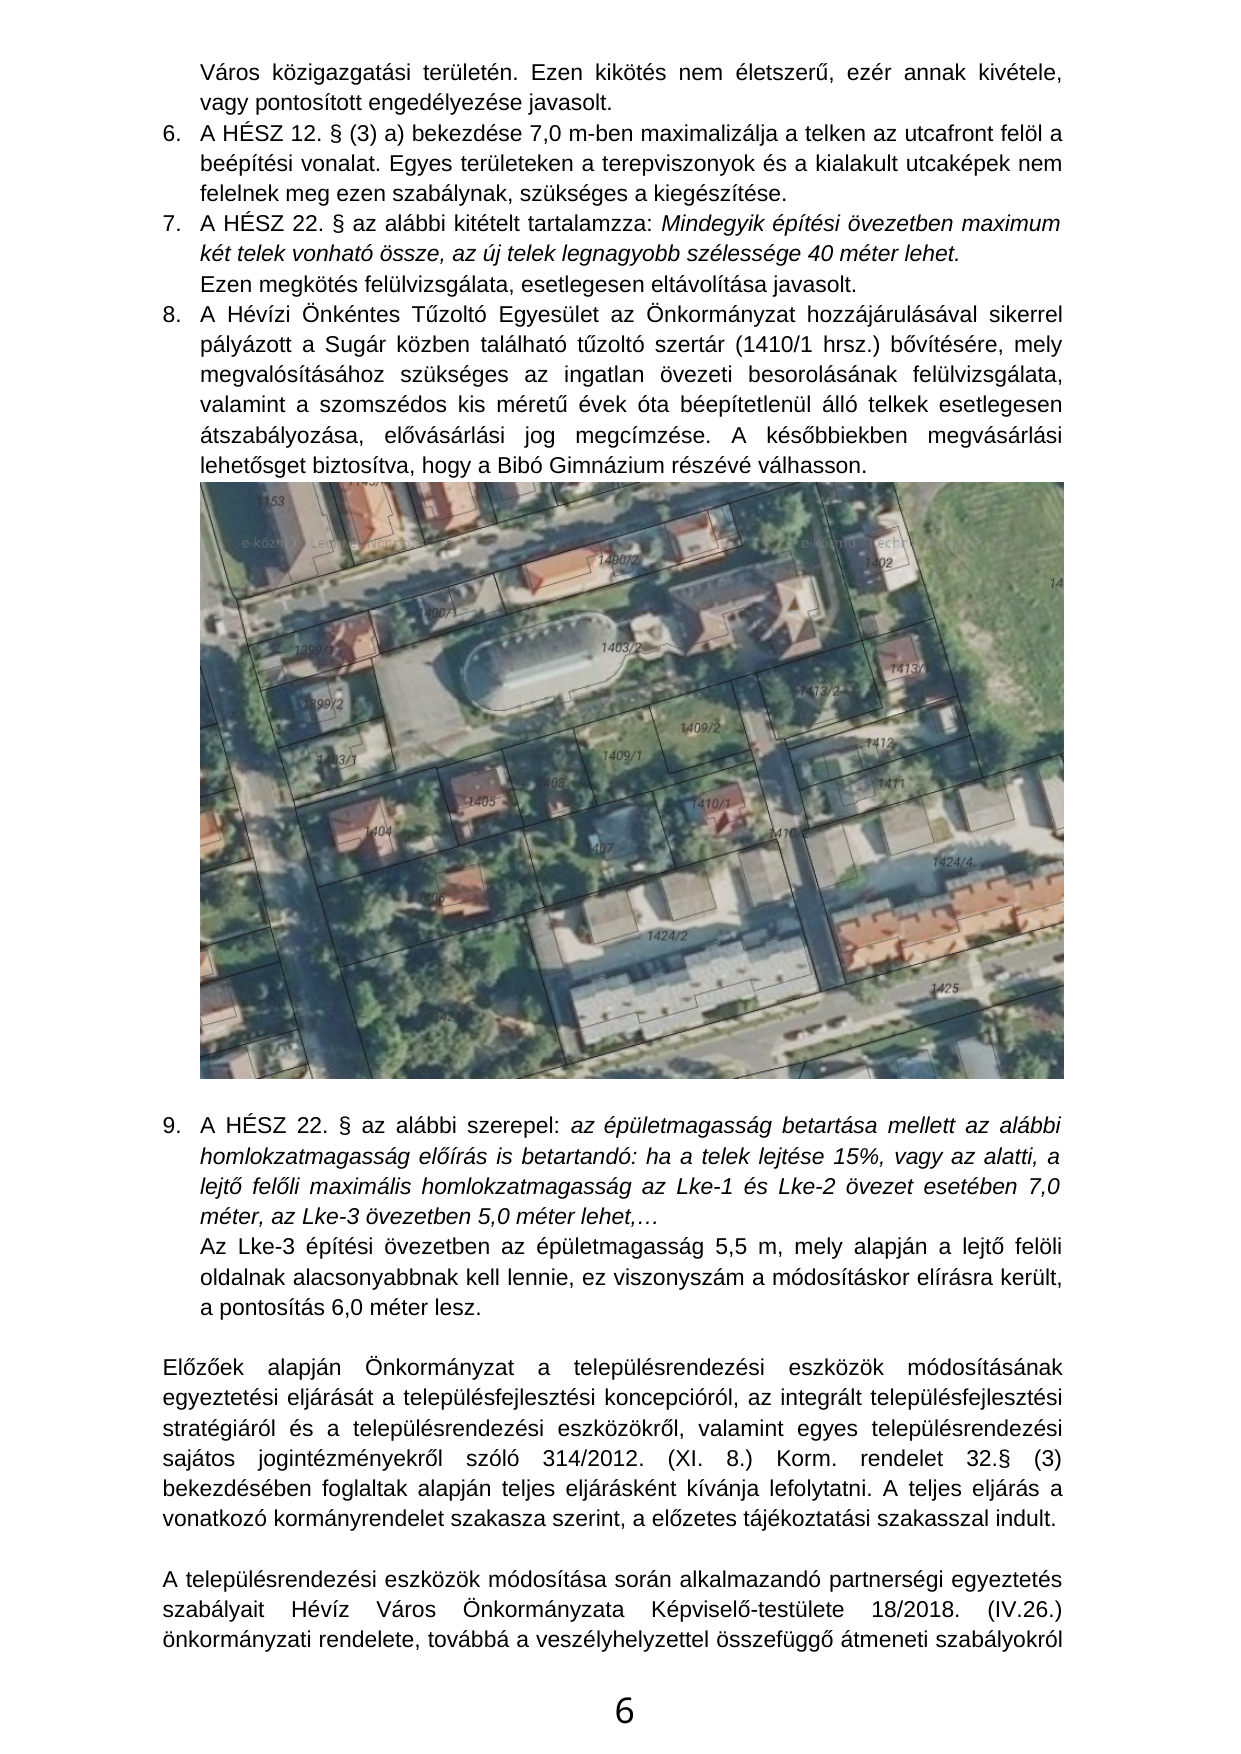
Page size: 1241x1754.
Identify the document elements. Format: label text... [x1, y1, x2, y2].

list A HÉSZ 12. § (3) a) bekezdése 7,0 m-ben maximalizálja a telken az utcafront felöl a beépítési vonalat. Egyes területeken a terepviszonyok és a kialakult utcaképek nem felelnek meg ezen szabálynak, szükséges a kiegészítése. [162, 119, 1063, 206]
list Ezen megkötés felülvizsgálata, esetlegesen eltávolítása javasolt. [200, 271, 1063, 297]
text Előzőek alapján Önkormányzat a településrendezési eszközök módosításának egyeztetési eljárását a településfejlesztési koncepcióról, az integrált településfejlesztési stratégiáról és a településrendezési eszközökről, valamint egyes településrendezési sajátos jogintézményekről szóló 314/2012. (XI. 8.) Korm. rendelet 32.§ (3) bekezdésében foglaltak alapján teljes eljárásként kívánja lefolytatni. A teljes eljárás a vonatkozó kormányrendelet szakasza szerint, a előzetes tájékoztatási szakasszal indult. [162, 1354, 1063, 1532]
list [162, 59, 1063, 116]
list A Hévízi Önkéntes Tűzoltó Egyesület az Önkormányzat hozzájárulásával sikerrel pályázott a Sugár közben található tűzoltó szertár (1410/1 hrsz.) bővítésére, mely megvalósításához szükséges az ingatlan övezeti besorolásának felülvizsgálata, valamint a szomszédos kis méretű évek óta béepítetlenül álló telkek esetlegesen átszabályozása, elővásárlási jog megcímzése. A későbbiekben megvásárlási lehetősget biztosítva, hogy a Bibó Gimnázium részévé válhasson. [162, 301, 1063, 478]
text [162, 1566, 1063, 1652]
list Az Lke-3 építési övezetben az épületmagasság 5,5 m, mely alapján a lejtő felöli oldalnak alacsonyabbnak kell lennie, ez viszonyszám a módosításkor elírásra került, a pontosítás 6,0 méter lesz. [200, 1233, 1063, 1320]
picture [200, 482, 1064, 1079]
list A HÉSZ 22. § az alábbi szerepel: az épületmagasság betartása mellett az alábbi homlokzatmagasság előírás is betartandó: ha a telek lejtése 15%, vagy az alatti, a lejtő felőli maximális homlokzatmagasság az Lke-1 és Lke-2 övezet esetében 7,0 méter, az Lke-3 övezetben 5,0 méter lehet,… [162, 1112, 1063, 1229]
list A HÉSZ 22. § az alábbi kitételt tartalamzza: Mindegyik építési övezetben maximum két telek vonható össze, az új telek legnagyobb szélessége 40 méter lehet. [162, 210, 1063, 267]
